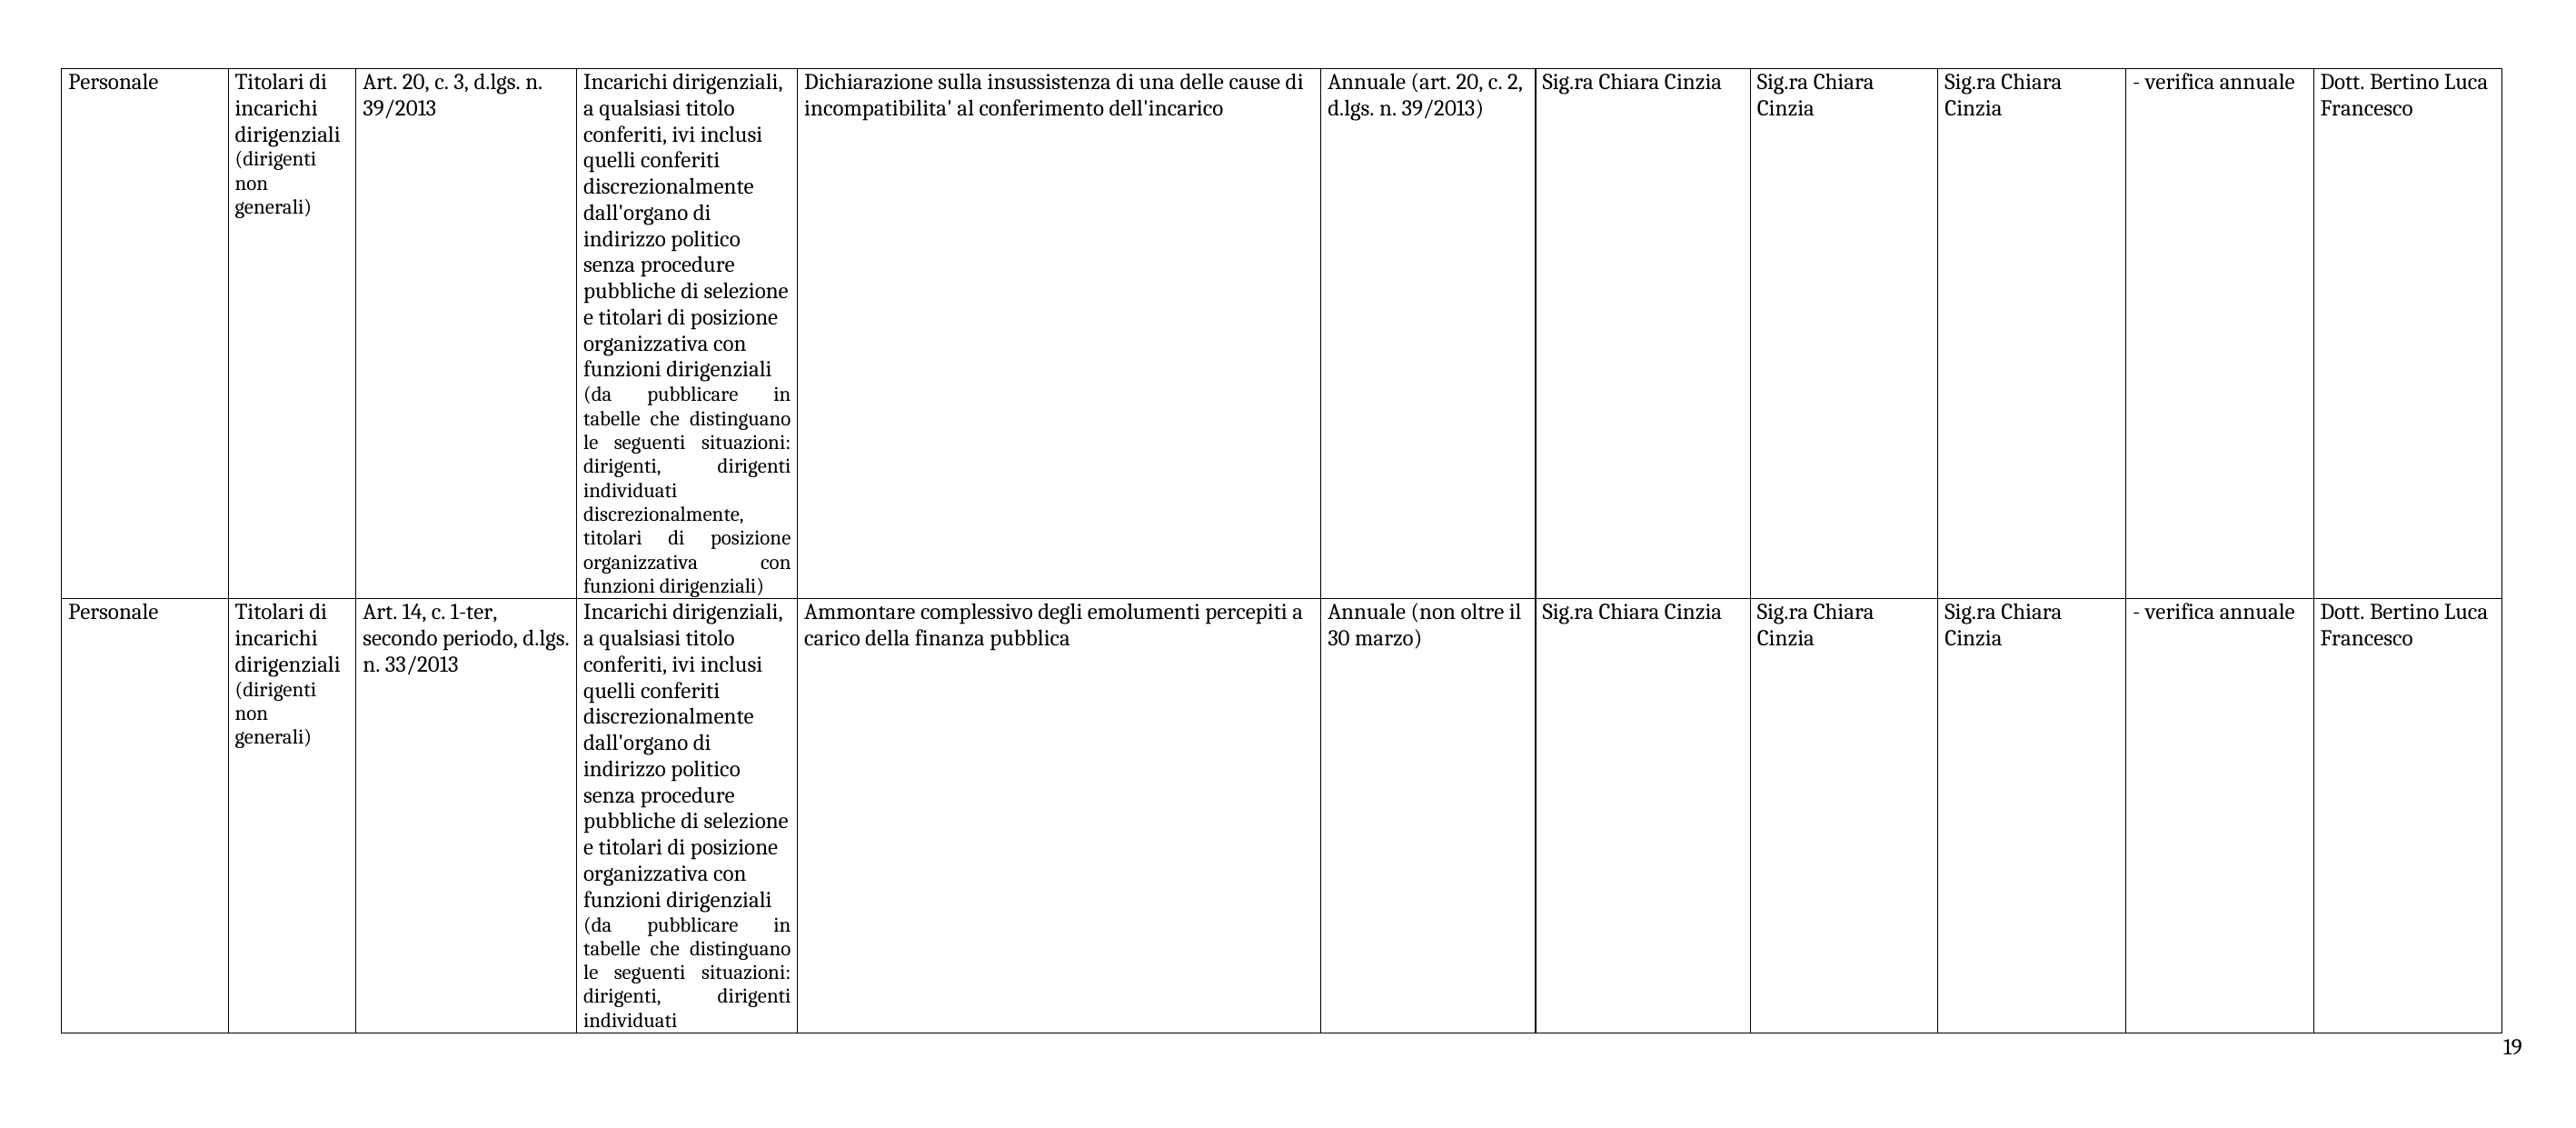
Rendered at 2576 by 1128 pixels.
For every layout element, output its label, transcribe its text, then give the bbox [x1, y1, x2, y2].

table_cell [1751, 599, 1937, 1033]
table_cell - verifica annuale [2126, 69, 2313, 598]
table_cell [229, 599, 355, 1033]
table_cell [1537, 599, 1750, 1033]
table_cell Personale [62, 69, 228, 598]
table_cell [1938, 599, 2125, 1033]
table_cell - verifica annuale [2126, 599, 2313, 1033]
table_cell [1938, 69, 2125, 598]
table_cell Personale [62, 599, 228, 1033]
table_cell Dichiarazione sulla insussistenza di una delle cause di incompatibilita' al conferimento dell'incarico [798, 69, 1320, 598]
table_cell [2314, 599, 2501, 1033]
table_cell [1751, 69, 1937, 598]
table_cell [577, 69, 797, 598]
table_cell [798, 599, 1320, 1033]
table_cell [2314, 69, 2501, 598]
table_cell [356, 69, 576, 598]
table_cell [577, 599, 797, 1033]
table_cell Annuale (art. 20, c. 2, d.lgs. n. 39/2013) [1321, 69, 1535, 598]
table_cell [356, 599, 576, 1033]
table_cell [229, 69, 355, 598]
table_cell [1537, 69, 1750, 598]
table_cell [1321, 599, 1535, 1033]
